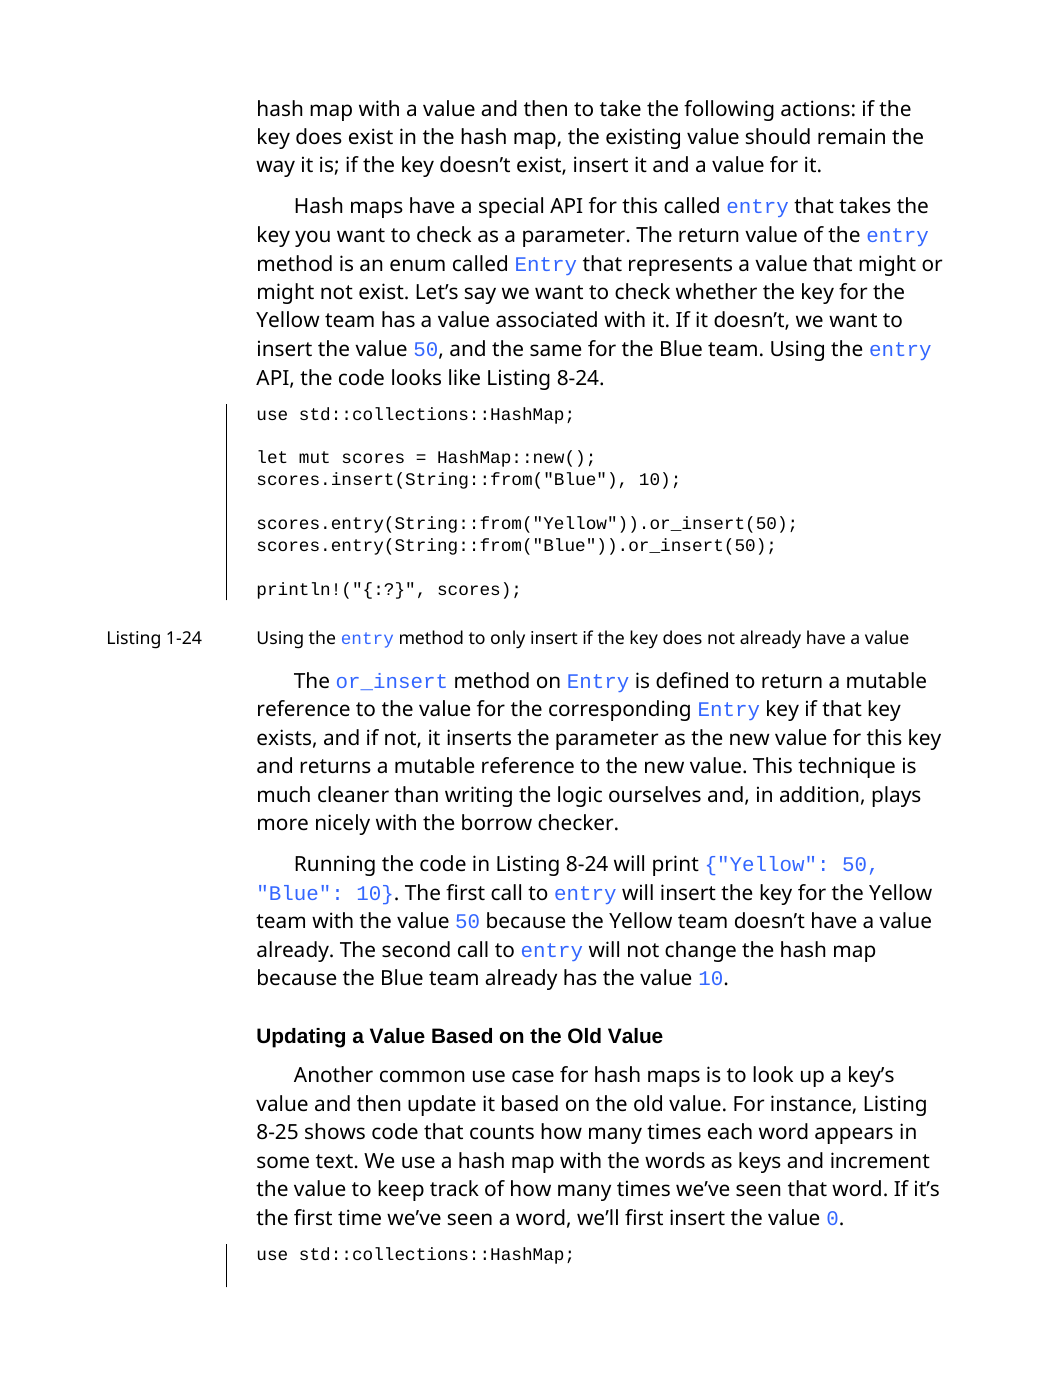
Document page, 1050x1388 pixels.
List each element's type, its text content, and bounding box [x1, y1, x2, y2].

text Running the code in Listing 8-24 will print {"Yellow": 50, "Blue": 10}. The first call to entry will insert the key for the Yellow team with the value 50 because the Yellow team doesn’t have a value already. The second call to entry will not change the hash map because the Blue team already has the value 10. [256, 849, 950, 992]
text The or_insert method on Entry is defined to return a mutable reference to the value for the corresponding Entry key if that key exists, and if not, it inserts the parameter as the new value for this key and returns a mutable reference to the new value. This technique is much cleaner than writing the logic ourselves and, in addition, plays more nicely with the borrow checker. [256, 666, 950, 837]
text scores.insert(String::from("Blue"), 10); [227, 469, 950, 491]
text let mut scores = HashMap::new(); [227, 447, 950, 469]
text scores.entry(String::from("Blue")).or_insert(50); [227, 535, 950, 557]
text Another common use case for hash maps is to look up a key’s value and then update it based on the old value. For instance, Listing 8-25 shows code that counts how many times each word appears in some text. We use a hash map with the words as keys and increment the value to keep track of how many times we’ve seen that word. If it’s the first time we’ve seen a word, we’ll first insert the value 0. [256, 1061, 950, 1231]
text println!("{:?}", scores); [227, 578, 950, 600]
list Using the entry method to only insert if the key does not already have a value [106, 625, 950, 650]
text Updating a Value Based on the Old Value [256, 1017, 950, 1048]
text scores.entry(String::from("Yellow")).or_insert(50); [227, 513, 950, 535]
text Hash maps have a special API for this called entry that takes the key you want to check as a parameter. The return value of the entry method is an enum called Entry that represents a value that might or might not exist. Let’s say we want to check whether the key for the Yellow team has a value associated with it. If it doesn’t, we want to insert the value 50, and the same for the Blue team. Using the entry API, the code looks like Listing 8-24. [256, 192, 950, 391]
text use std::collections::HashMap; [226, 403, 950, 425]
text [256, 94, 950, 179]
text use std::collections::HashMap; [227, 1244, 950, 1266]
